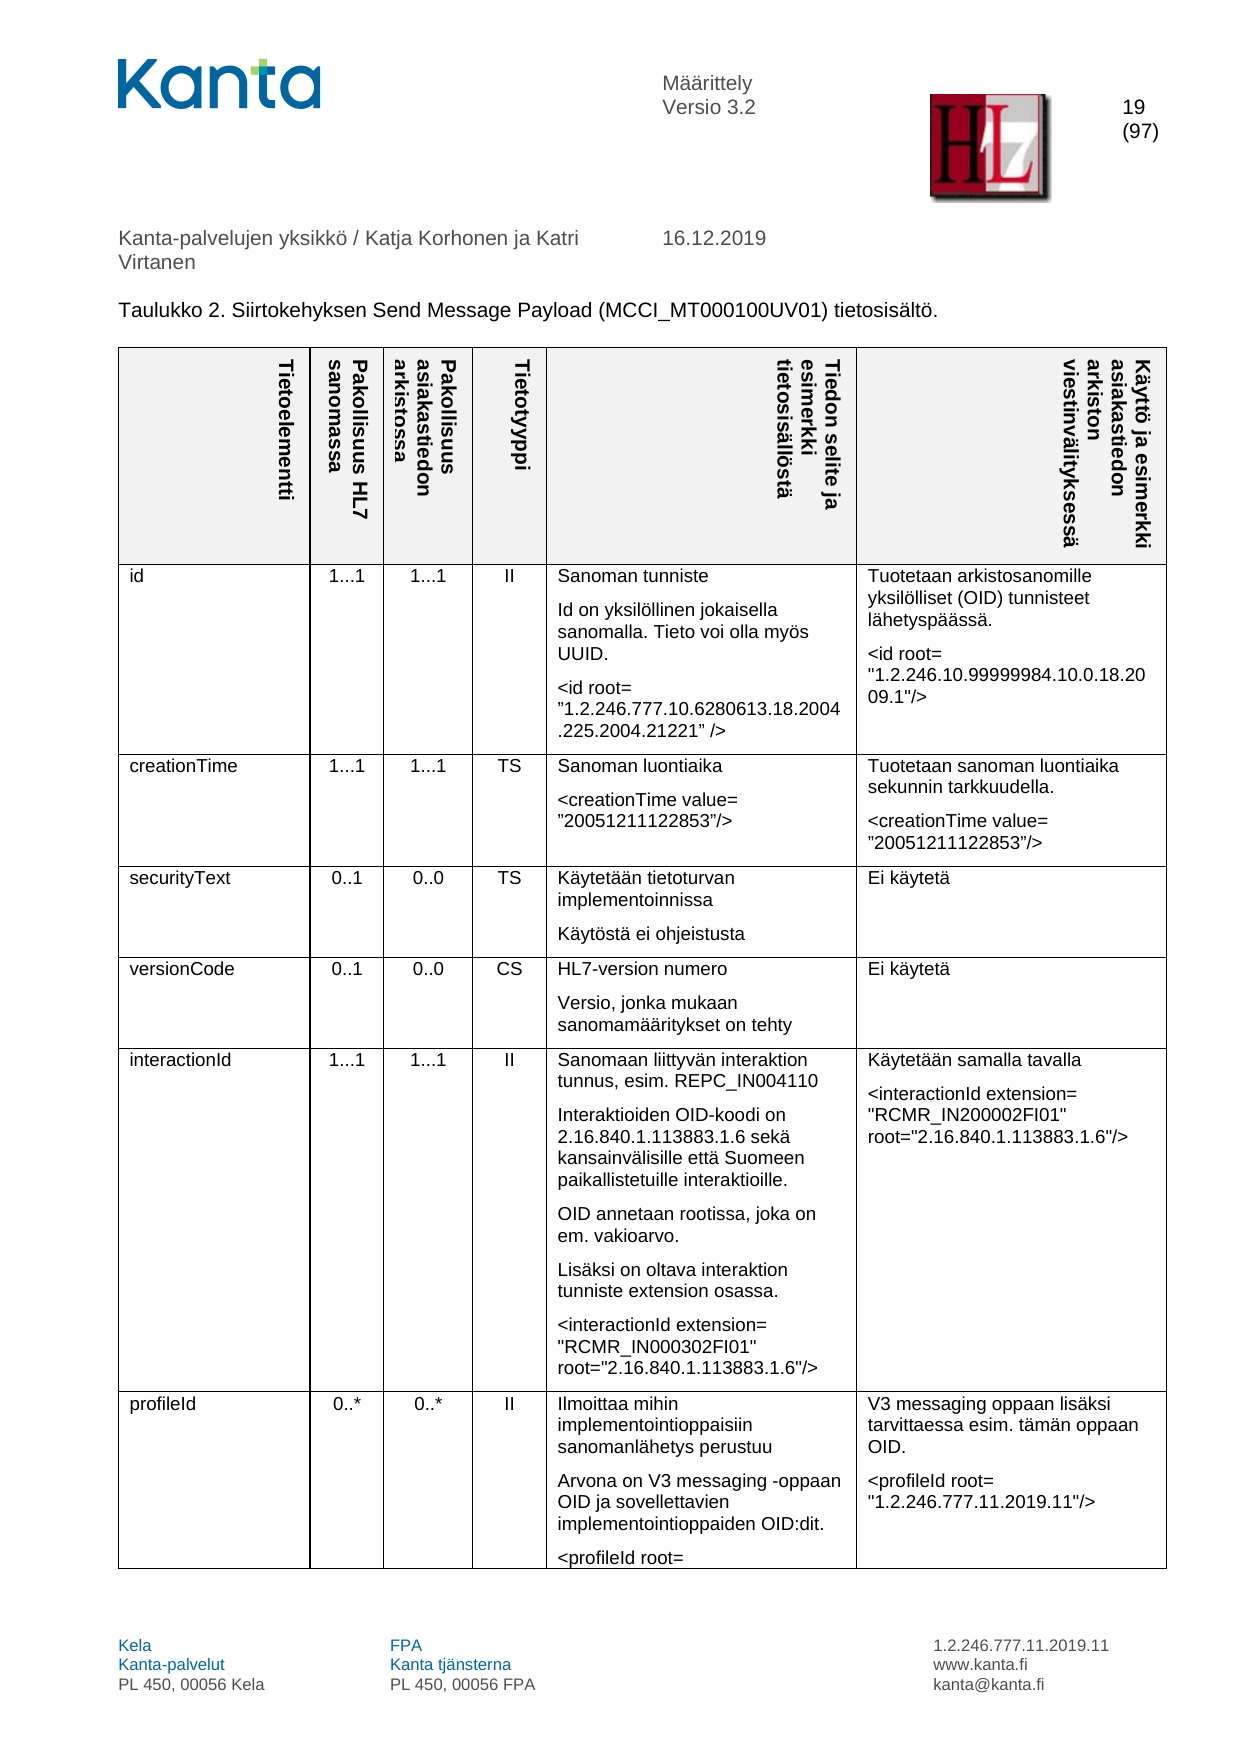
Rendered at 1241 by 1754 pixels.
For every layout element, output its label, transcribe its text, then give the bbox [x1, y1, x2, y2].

table_cell 1...1 [311, 755, 383, 866]
table_cell Käytetään tietoturvan implementoinnissa Käytöstä ei ohjeistusta [547, 867, 856, 957]
table_cell 1...1 [384, 565, 472, 754]
table_cell Tuotetaan sanoman luontiaika sekunnin tarkkuudella. <creationTime value= ”20051211122853”/> [857, 755, 1166, 866]
table_cell TS [473, 867, 546, 957]
table_cell Tuotetaan arkistosanomille yksilölliset (OID) tunnisteet lähetyspäässä. <id root= "1.2.246.10.99999984.10.0.18.2009.1"/> [857, 565, 1166, 754]
table_cell 0..1 [311, 867, 383, 957]
table_cell Käytetään samalla tavalla <interactionId extension= "RCMR_IN200002FI01" root="2.16.840.1.113883.1.6"/> [857, 1049, 1166, 1391]
table_cell 1...1 [311, 1049, 383, 1391]
table_cell profileId [119, 1392, 309, 1568]
table_cell 1...1 [311, 565, 383, 754]
table_cell Ei käytetä [857, 958, 1166, 1047]
table_cell id [119, 565, 309, 754]
table_cell 1...1 [384, 755, 472, 866]
table_header Pakollisuus asiakastiedon arkistossa [384, 348, 472, 564]
table_cell interactionId [119, 1049, 309, 1391]
table_cell II [473, 1049, 546, 1391]
table_cell CS [473, 958, 546, 1047]
table_cell HL7-version numero Versio, jonka mukaan sanomamääritykset on tehty [547, 958, 856, 1047]
table_cell creationTime [119, 755, 309, 866]
picture [930, 94, 1053, 203]
picture [118, 59, 321, 109]
table_cell II [473, 565, 546, 754]
table_cell 0..1 [311, 958, 383, 1047]
table_header Tietoelementti [119, 348, 309, 564]
table_cell Sanoman luontiaika <creationTime value= ”20051211122853”/> [547, 755, 856, 866]
table_cell II [473, 1392, 546, 1568]
table_cell TS [473, 755, 546, 866]
table_cell 1...1 [384, 1049, 472, 1391]
table_cell 0..* [384, 1392, 472, 1568]
table_cell Sanoman tunniste Id on yksilöllinen jokaisella sanomalla. Tieto voi olla myös UUID. <id root= ”1.2.246.777.10.6280613.18.2004.225.2004.21221” /> [547, 565, 856, 754]
table_header Tiedon selite ja esimerkki tietosisällöstä [547, 348, 856, 564]
text Taulukko 2. Siirtokehyksen Send Message Payload (MCCI_MT000100UV01) tietosisältö. [118, 298, 1122, 322]
table_cell 0..0 [384, 867, 472, 957]
table_cell V3 messaging oppaan lisäksi tarvittaessa esim. tämän oppaan OID. <profileId root= "1.2.246.777.11.2019.11"/> [857, 1392, 1166, 1568]
table_header Tietotyyppi [473, 348, 546, 564]
table_cell 0..* [311, 1392, 383, 1568]
table_cell Ei käytetä [857, 867, 1166, 957]
table_cell securityText [119, 867, 309, 957]
table_cell versionCode [119, 958, 309, 1047]
table_cell 0..0 [384, 958, 472, 1047]
table_header Käyttö ja esimerkki asiakastiedon arkiston viestinvälityksessä [857, 348, 1166, 564]
table_header Pakollisuus HL7 sanomassa [311, 348, 383, 564]
table_cell Sanomaan liittyvän interaktion tunnus, esim. REPC_IN004110 Interaktioiden OID-koodi on 2.16.840.1.113883.1.6 sekä kansainvälisille että Suomeen paikallistetuille interaktioille. OID annetaan rootissa, joka on em. vakioarvo. Lisäksi on oltava interaktion tunniste extension osassa. <interactionId extension= "RCMR_IN000302FI01" root="2.16.840.1.113883.1.6"/> [547, 1049, 856, 1391]
